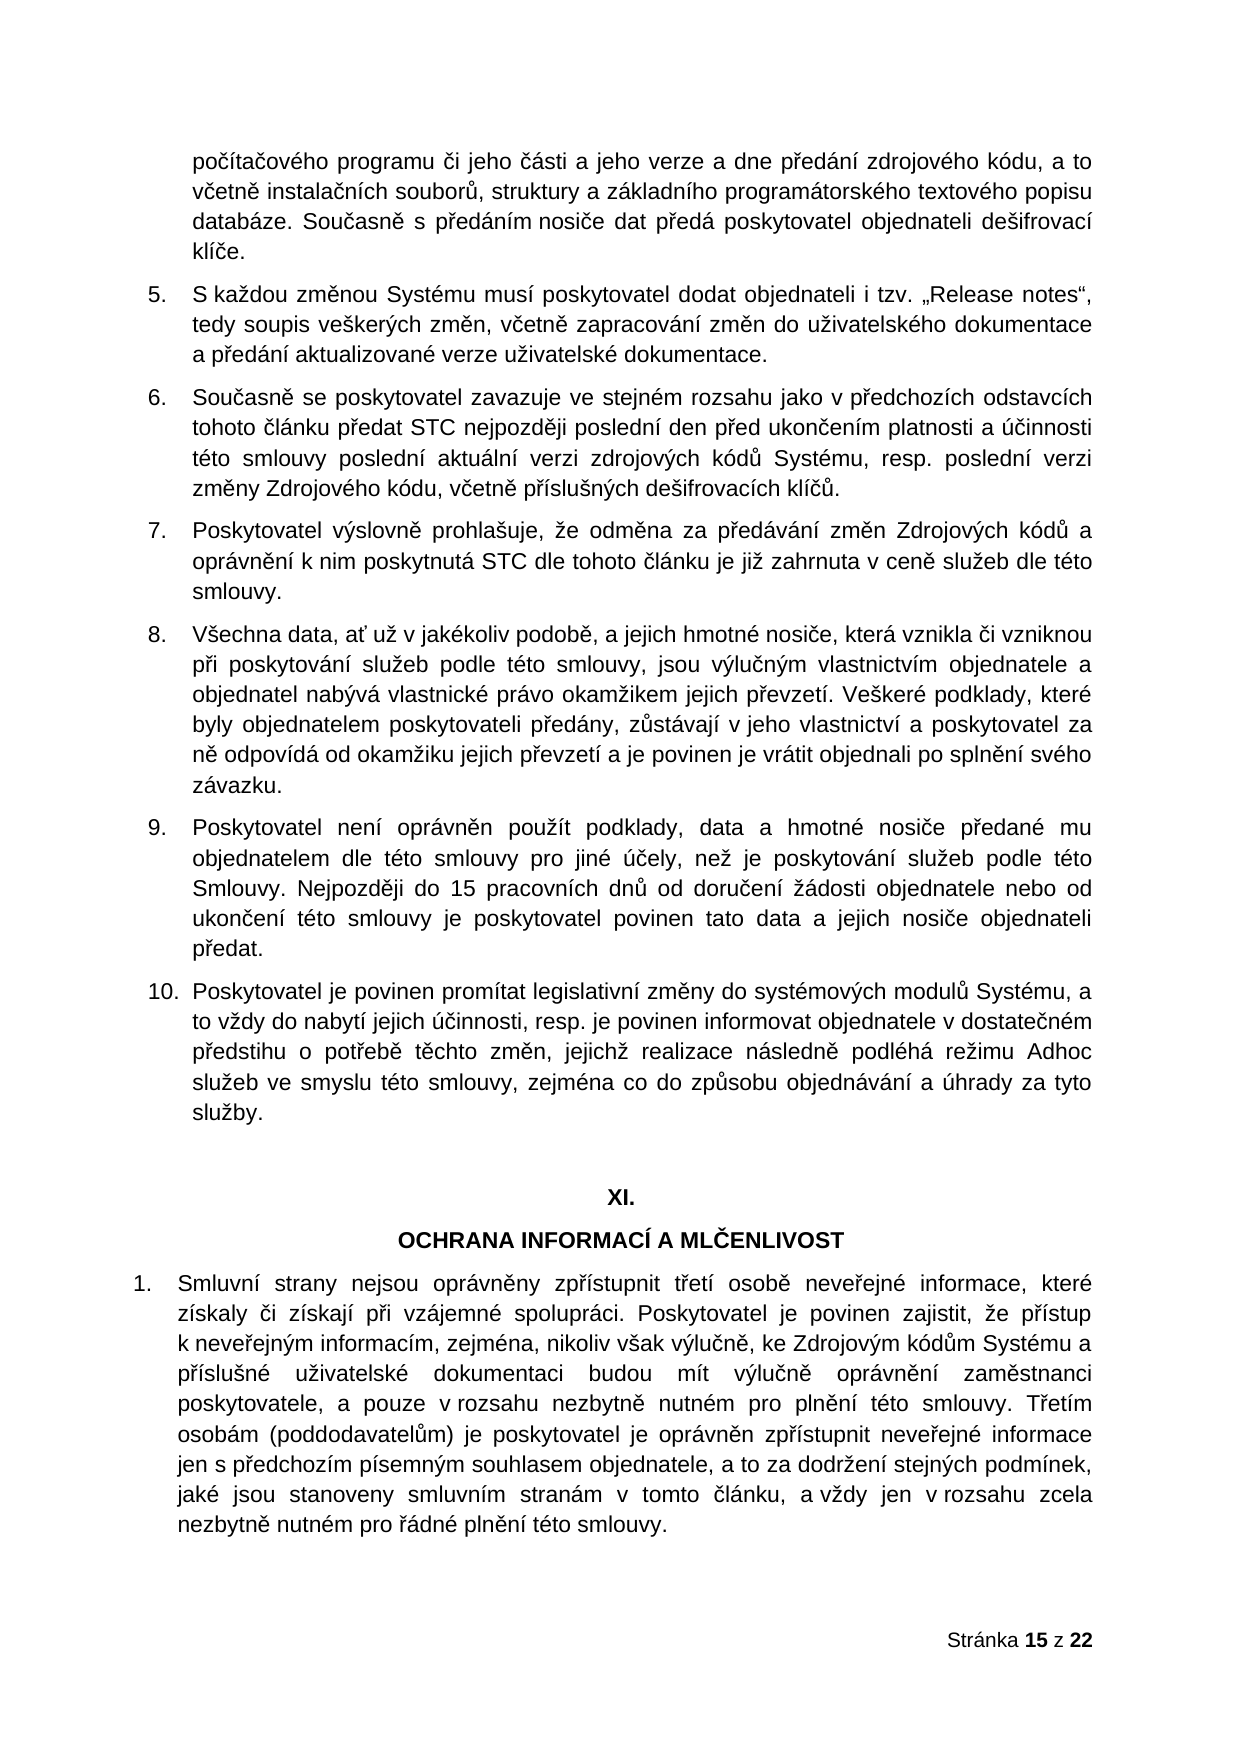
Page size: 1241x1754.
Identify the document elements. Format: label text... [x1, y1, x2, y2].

text XI. [148, 1184, 1094, 1210]
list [148, 148, 1093, 264]
list Všechna data, ať už v jakékoliv podobě, a jejich hmotné nosiče, která vznikla či vzniknou při poskytování služeb podle této smlouvy, jsou výlučným vlastnictvím objednatele a objednatel nabývá vlastnické právo okamžikem jejich převzetí. Veškeré podklady, které byly objednatelem poskytovateli předány, zůstávají v jeho vlastnictví a poskytovatel za ně odpovídá od okamžiku jejich převzetí a je povinen je vrátit objednali po splnění svého závazku. [148, 621, 1093, 798]
list Smluvní strany nejsou oprávněny zpřístupnit třetí osobě neveřejné informace, které získaly či získají při vzájemné spolupráci. Poskytovatel je povinen zajistit, že přístup k neveřejným informacím, zejména, nikoliv však výlučně, ke Zdrojovým kódům Systému a příslušné uživatelské dokumentaci budou mít výlučně oprávnění zaměstnanci poskytovatele, a pouze v rozsahu nezbytně nutném pro plnění této smlouvy. Třetím osobám (poddodavatelům) je poskytovatel je oprávněn zpřístupnit neveřejné informace jen s předchozím písemným souhlasem objednatele, a to za dodržení stejných podmínek, jaké jsou stanoveny smluvním stranám v tomto článku, a vždy jen v rozsahu zcela nezbytně nutném pro řádné plnění této smlouvy. [133, 1269, 1093, 1537]
list Současně se poskytovatel zavazuje ve stejném rozsahu jako v předchozích odstavcích tohoto článku předat STC nejpozději poslední den před ukončením platnosti a účinnosti této smlouvy poslední aktuální verzi zdrojových kódů Systému, resp. poslední verzi změny Zdrojového kódu, včetně příslušných dešifrovacích klíčů. [148, 384, 1093, 501]
list Poskytovatel je povinen promítat legislativní změny do systémových modulů Systému, a to vždy do nabytí jejich účinnosti, resp. je povinen informovat objednatele v dostatečném předstihu o potřebě těchto změn, jejichž realizace následně podléhá režimu Adhoc služeb ve smyslu této smlouvy, zejména co do způsobu objednávání a úhrady za tyto služby. [148, 978, 1093, 1125]
list S každou změnou Systému musí poskytovatel dodat objednateli i tzv. „Release notes“, tedy soupis veškerých změn, včetně zapracování změn do uživatelského dokumentace a předání aktualizované verze uživatelské dokumentace. [148, 281, 1093, 368]
list Poskytovatel výslovně prohlašuje, že odměna za předávání změn Zdrojových kódů a oprávnění k nim poskytnutá STC dle tohoto článku je již zahrnuta v ceně služeb dle této smlouvy. [148, 517, 1093, 604]
text OCHRANA INFORMACÍ A MLČENLIVOST [148, 1227, 1094, 1253]
list Poskytovatel není oprávněn použít podklady, data a hmotné nosiče předané mu objednatelem dle této smlouvy pro jiné účely, než je poskytování služeb podle této Smlouvy. Nejpozději do 15 pracovních dnů od doručení žádosti objednatele nebo od ukončení této smlouvy je poskytovatel povinen tato data a jejich nosiče objednateli předat. [148, 814, 1093, 961]
